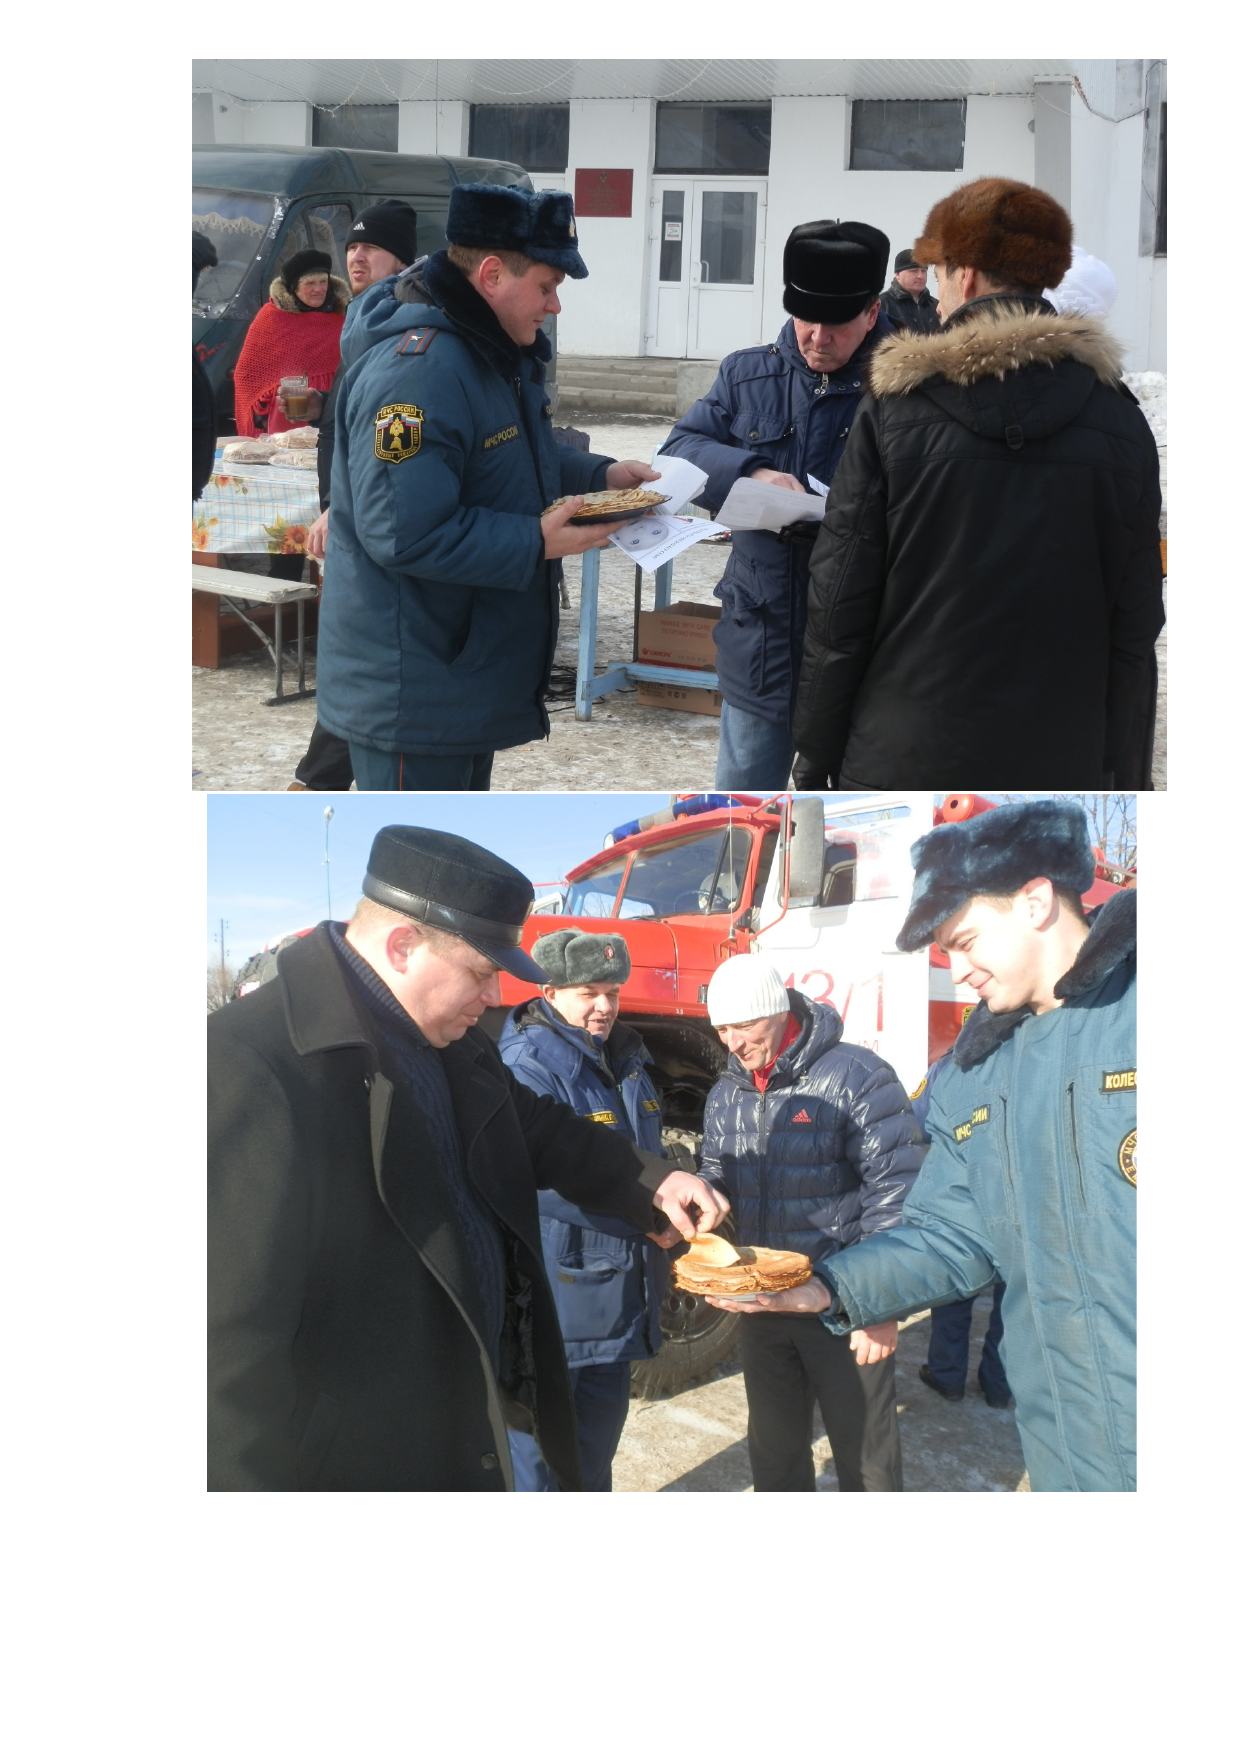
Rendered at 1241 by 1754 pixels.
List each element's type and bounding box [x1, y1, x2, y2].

picture [207, 794, 1137, 1492]
picture [192, 59, 1167, 791]
